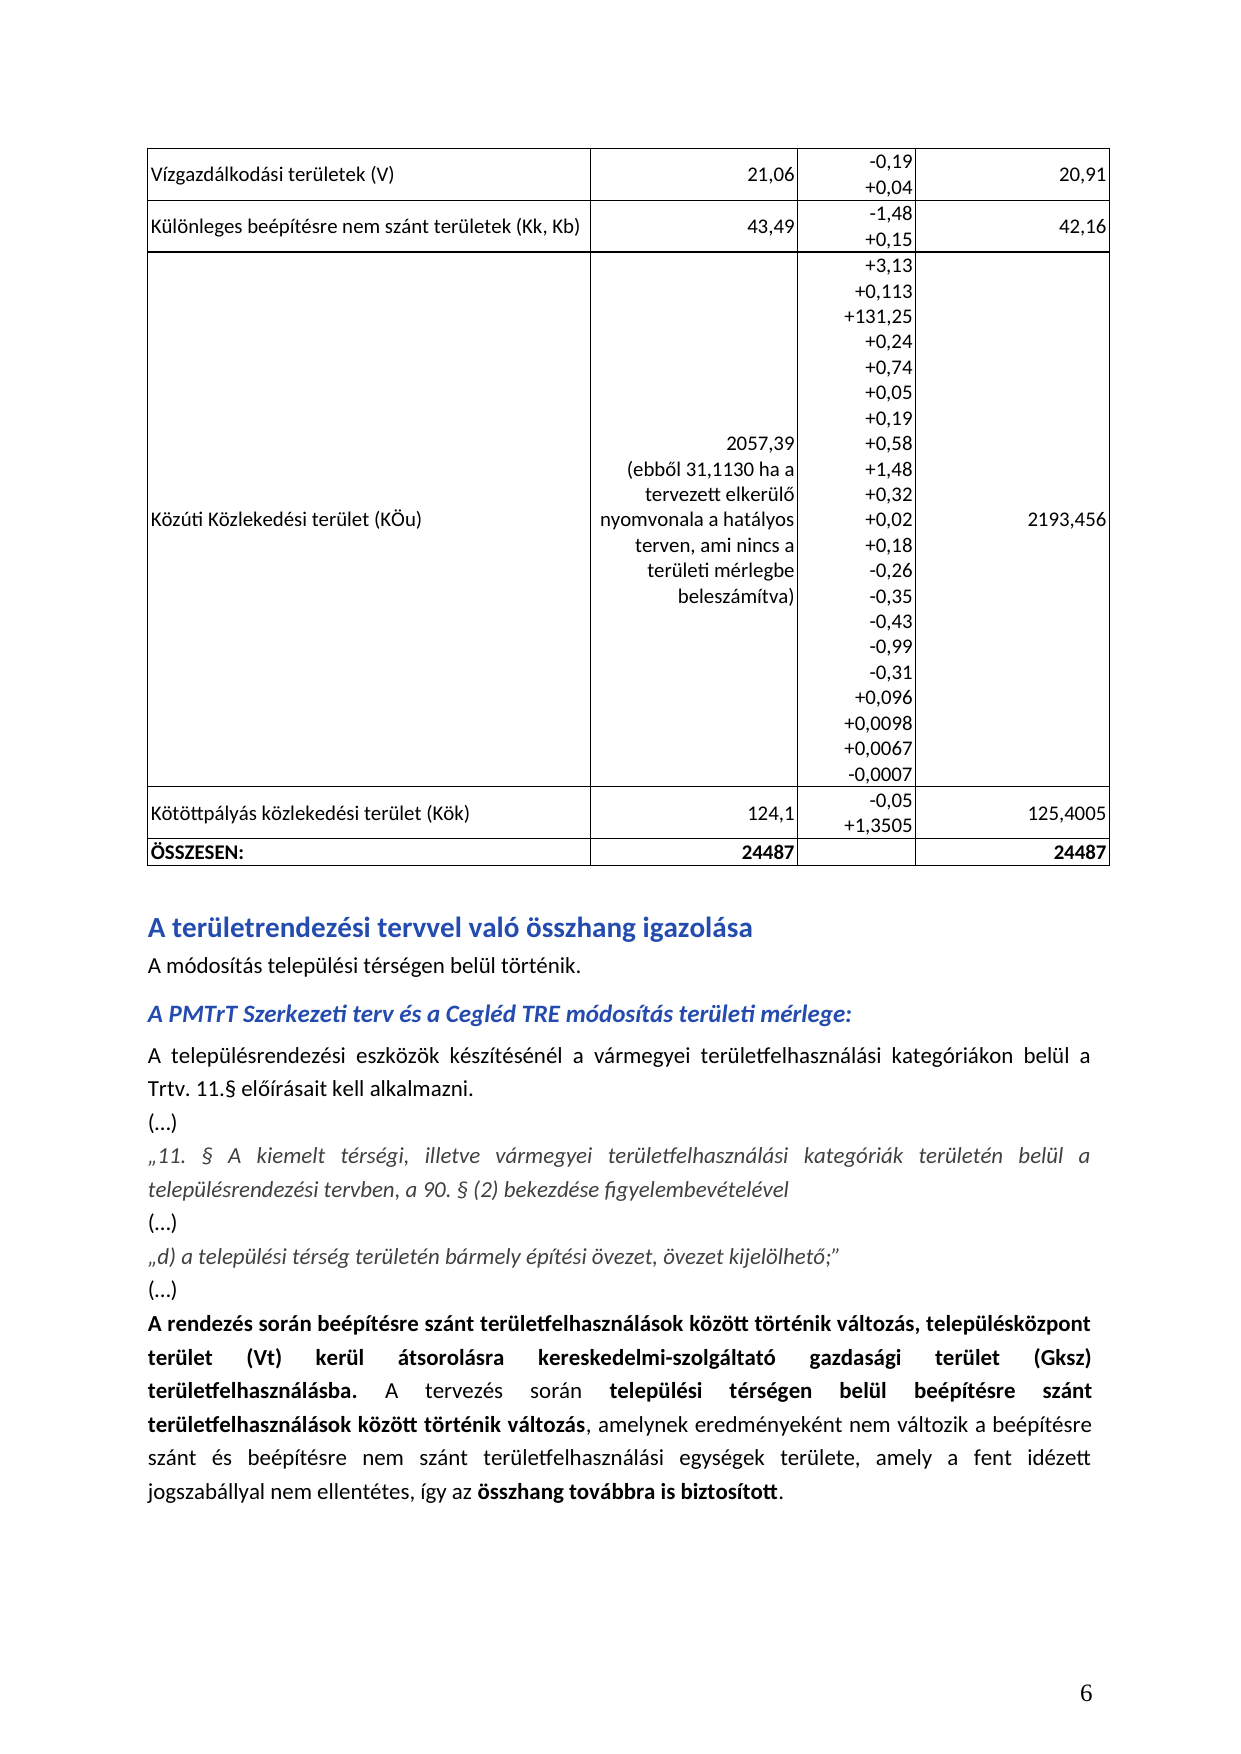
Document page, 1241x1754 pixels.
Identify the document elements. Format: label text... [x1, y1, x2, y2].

table_cell 43,49 [591, 201, 797, 251]
table_cell 24487 [591, 839, 797, 864]
table_cell 2193,456 [916, 253, 1109, 786]
table_cell Vízgazdálkodási területek (V) [148, 149, 590, 199]
table_cell +3,13 +0,113 +131,25 +0,24 +0,74 +0,05 +0,19 +0,58 +1,48 +0,32 +0,02 +0,18 -0,26 -0,35 -0,43 -0,99 -0,31 +0,096 +0,0098 +0,0067 -0,0007 [798, 253, 915, 786]
table_cell 125,4005 [916, 787, 1109, 838]
text „11. § A kiemelt térségi, illetve vármegyei területfelhasználási kategóriák területén belül a településrendezési tervben, a 90. § (2) bekezdése figyelembevételével [148, 1141, 1093, 1203]
table_cell 20,91 [916, 149, 1109, 199]
table_cell 21,06 [591, 149, 797, 199]
text (…) [148, 1108, 1093, 1136]
table_cell Különleges beépítésre nem szánt területek (Kk, Kb) [148, 201, 590, 251]
table_cell 42,16 [916, 201, 1109, 251]
table_cell 124,1 [591, 787, 797, 838]
text A településrendezési eszközök készítésénél a vármegyei területfelhasználási kategóriákon belül a Trtv. 11.§ előírásait kell alkalmazni. [148, 1041, 1093, 1102]
text (…) [148, 1208, 1093, 1236]
text (…) [148, 1276, 1093, 1303]
text A módosítás települési térségen belül történik. [148, 952, 1093, 980]
text „d) a települési térség területén bármely építési övezet, övezet kijelölhető;” [148, 1242, 1093, 1270]
table_cell Kötöttpályás közlekedési terület (Kök) [148, 787, 590, 838]
table_cell -0,05 +1,3505 [798, 787, 915, 838]
table_cell 2057,39 (ebből 31,1130 ha a tervezett elkerülő nyomvonala a hatályos terven, ami nincs a területi mérlegbe beleszámítva) [591, 253, 797, 786]
table_cell -0,19 +0,04 [798, 149, 915, 199]
text A rendezés során beépítésre szánt területfelhasználások között történik változás, településközpont terület (Vt) kerül átsorolásra kereskedelmi-szolgáltató gazdasági terület (Gksz) területfelhasználásba. A tervezés során települési térségen belül beépítésre szánt területfelhasználások között történik változás, amelynek eredményeként nem változik a beépítésre szánt és beépítésre nem szánt területfelhasználási egységek területe, amely a fent idézett jogszabállyal nem ellentétes, így az összhang továbbra is biztosított. [148, 1309, 1093, 1505]
table_cell 24487 [916, 839, 1109, 864]
table_cell -1,48 +0,15 [798, 201, 915, 251]
text A területrendezési tervvel való összhang igazolása [148, 909, 1093, 944]
table_cell Közúti Közlekedési terület (KÖu) [148, 253, 590, 786]
table_cell ÖSSZESEN: [148, 839, 590, 864]
table_cell [798, 839, 915, 864]
text A PMTrT Szerkezeti terv és a Cegléd TRE módosítás területi mérlege: [148, 998, 1093, 1028]
